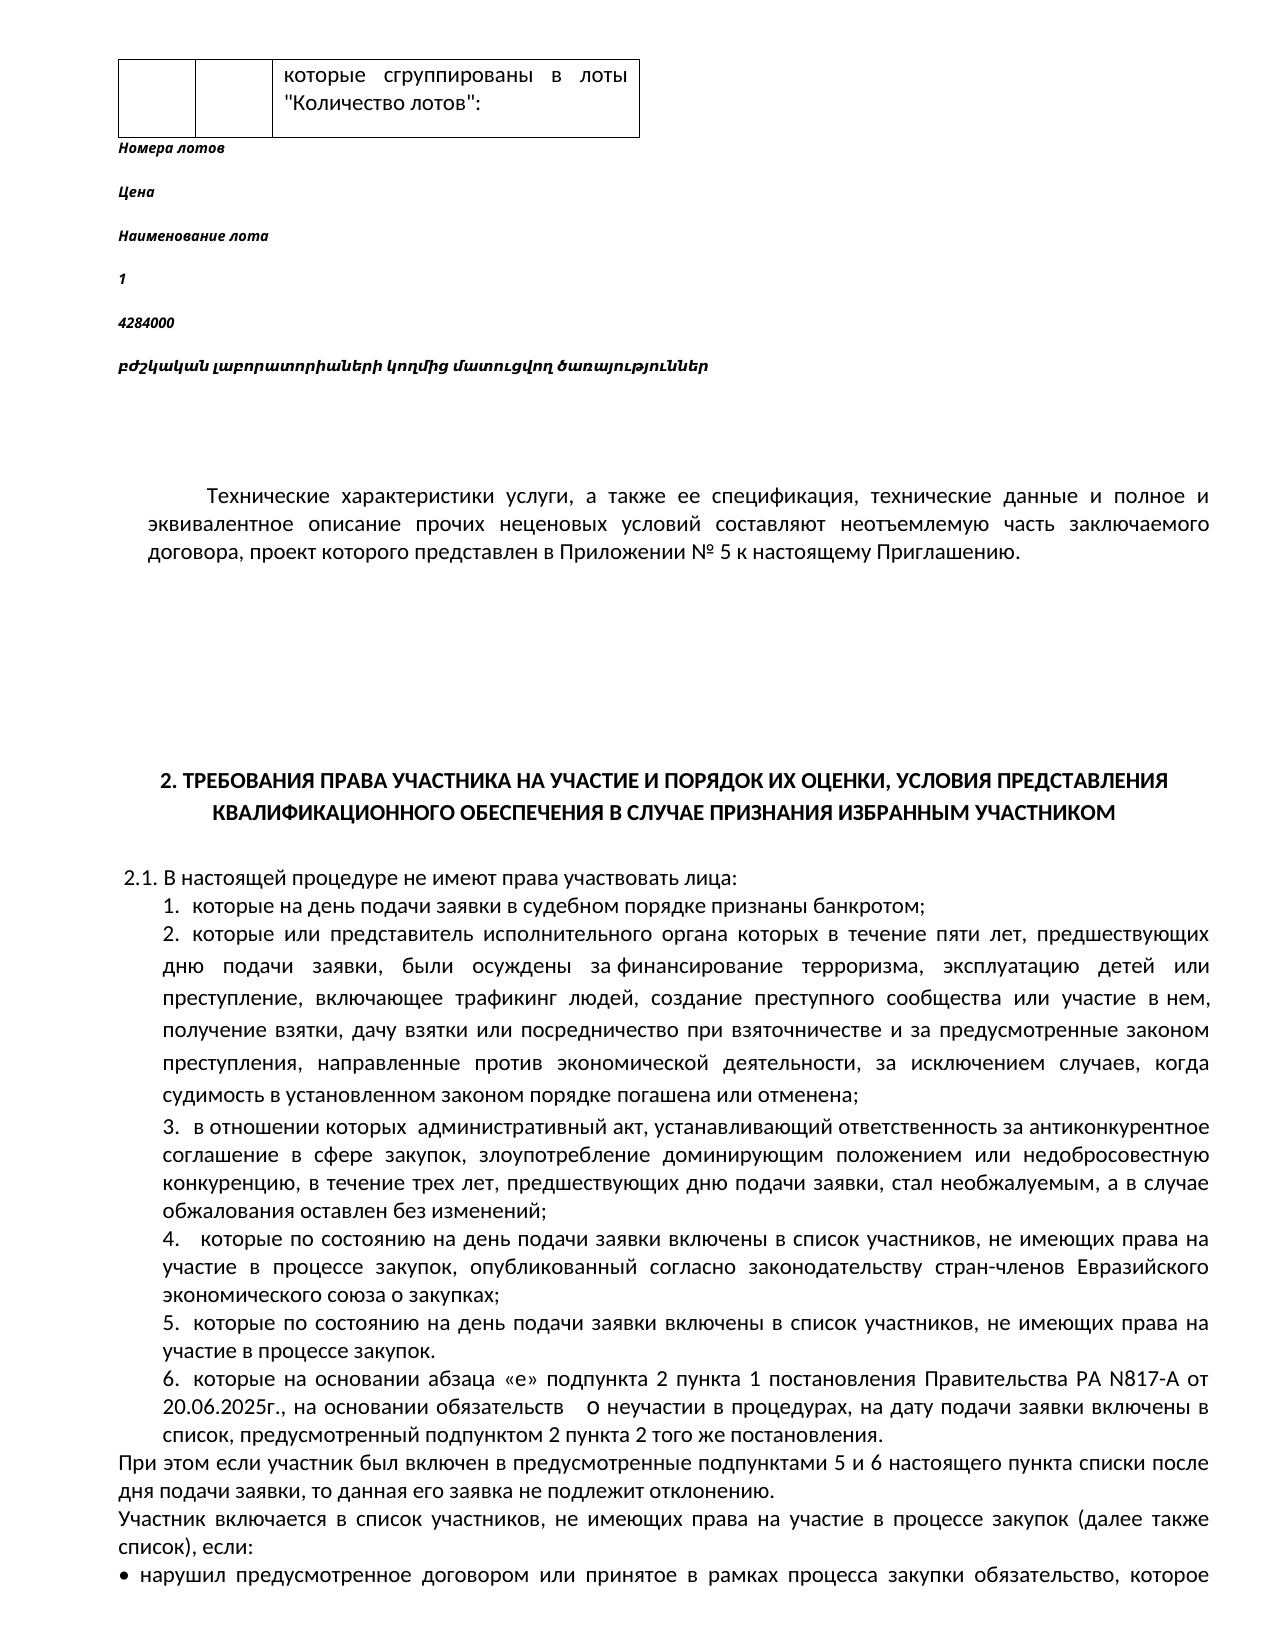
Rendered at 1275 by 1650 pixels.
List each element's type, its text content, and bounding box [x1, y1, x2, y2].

text Участник включается в список участников, не имеющих права на участие в процессе закупок (далее также список), если: [118, 1504, 1211, 1560]
list которые по состоянию на день подачи заявки включены в список участников, не имеющих права на участие в процессе закупок. [162, 1308, 1211, 1364]
text Технические характеристики услуги, а также ее спецификация, технические данные и полное и эквивалентное описание прочих неценовых условий составляют неотъемлемую часть заключаемого договора, проект которого представлен в Приложении № 5 к настоящему Приглашению. [148, 481, 1211, 565]
list которые по состоянию на день подачи заявки включены в список участников, не имеющих права на участие в процессе закупок, опубликованный согласно законодательству стран-членов Евразийского экономического союза о закупках; [162, 1224, 1211, 1308]
list в отношении которых административный акт, устанавливающий ответственность за антиконкурентное соглашение в сфере закупок, злоупотребление доминирующим положением или недобросовестную конкуренцию, в течение трех лет, предшествующих дню подачи заявки, стал необжалуемым, а в случае обжалования оставлен без изменений; [162, 1112, 1211, 1224]
text 2.1. В настоящей процедуре не имеют права участвовать лица: [118, 863, 1211, 891]
list которые на день подачи заявки в судебном порядке признаны банкротом; [162, 891, 1211, 919]
list которые или представитель исполнительного органа которых в течение пяти лет, предшествующих дню подачи заявки, были осуждены за финансирование терроризма, эксплуатацию детей или преступление, включающее трафикинг людей, создание преступного сообщества или участие в нем, получение взятки, дачу взятки или посредничество при взяточничестве и за предусмотренные законом преступления, направленные против экономической деятельности, за исключением случаев, когда судимость в установленном законом порядке погашена или отменена; [162, 919, 1211, 1108]
text 2. ТРЕБОВАНИЯ ПРАВА УЧАСТНИКА НА УЧАСТИЕ И ПОРЯДОК ИХ ОЦЕНКИ, УСЛОВИЯ ПРЕДСТАВЛЕНИЯ КВАЛИФИКАЦИОННОГО ОБЕСПЕЧЕНИЯ В СЛУЧАЕ ПРИЗНАНИЯ ИЗБРАННЫМ УЧАСТНИКОМ [118, 766, 1211, 826]
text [283, 60, 628, 116]
text При этом если участник был включен в предусмотренные подпунктами 5 и 6 настоящего пункта списки после дня подачи заявки, то данная его заявка не подлежит отклонению. [118, 1448, 1211, 1504]
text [118, 1560, 1211, 1588]
list которые на основании абзаца «е» подпункта 2 пункта 1 постановления Правительства РА N817-А от 20.06.2025г., на основании обязательств օ неучастии в процедурах, на дату подачи заявки включены в список, предусмотренный подпунктом 2 пункта 2 того же постановления. [162, 1364, 1211, 1448]
